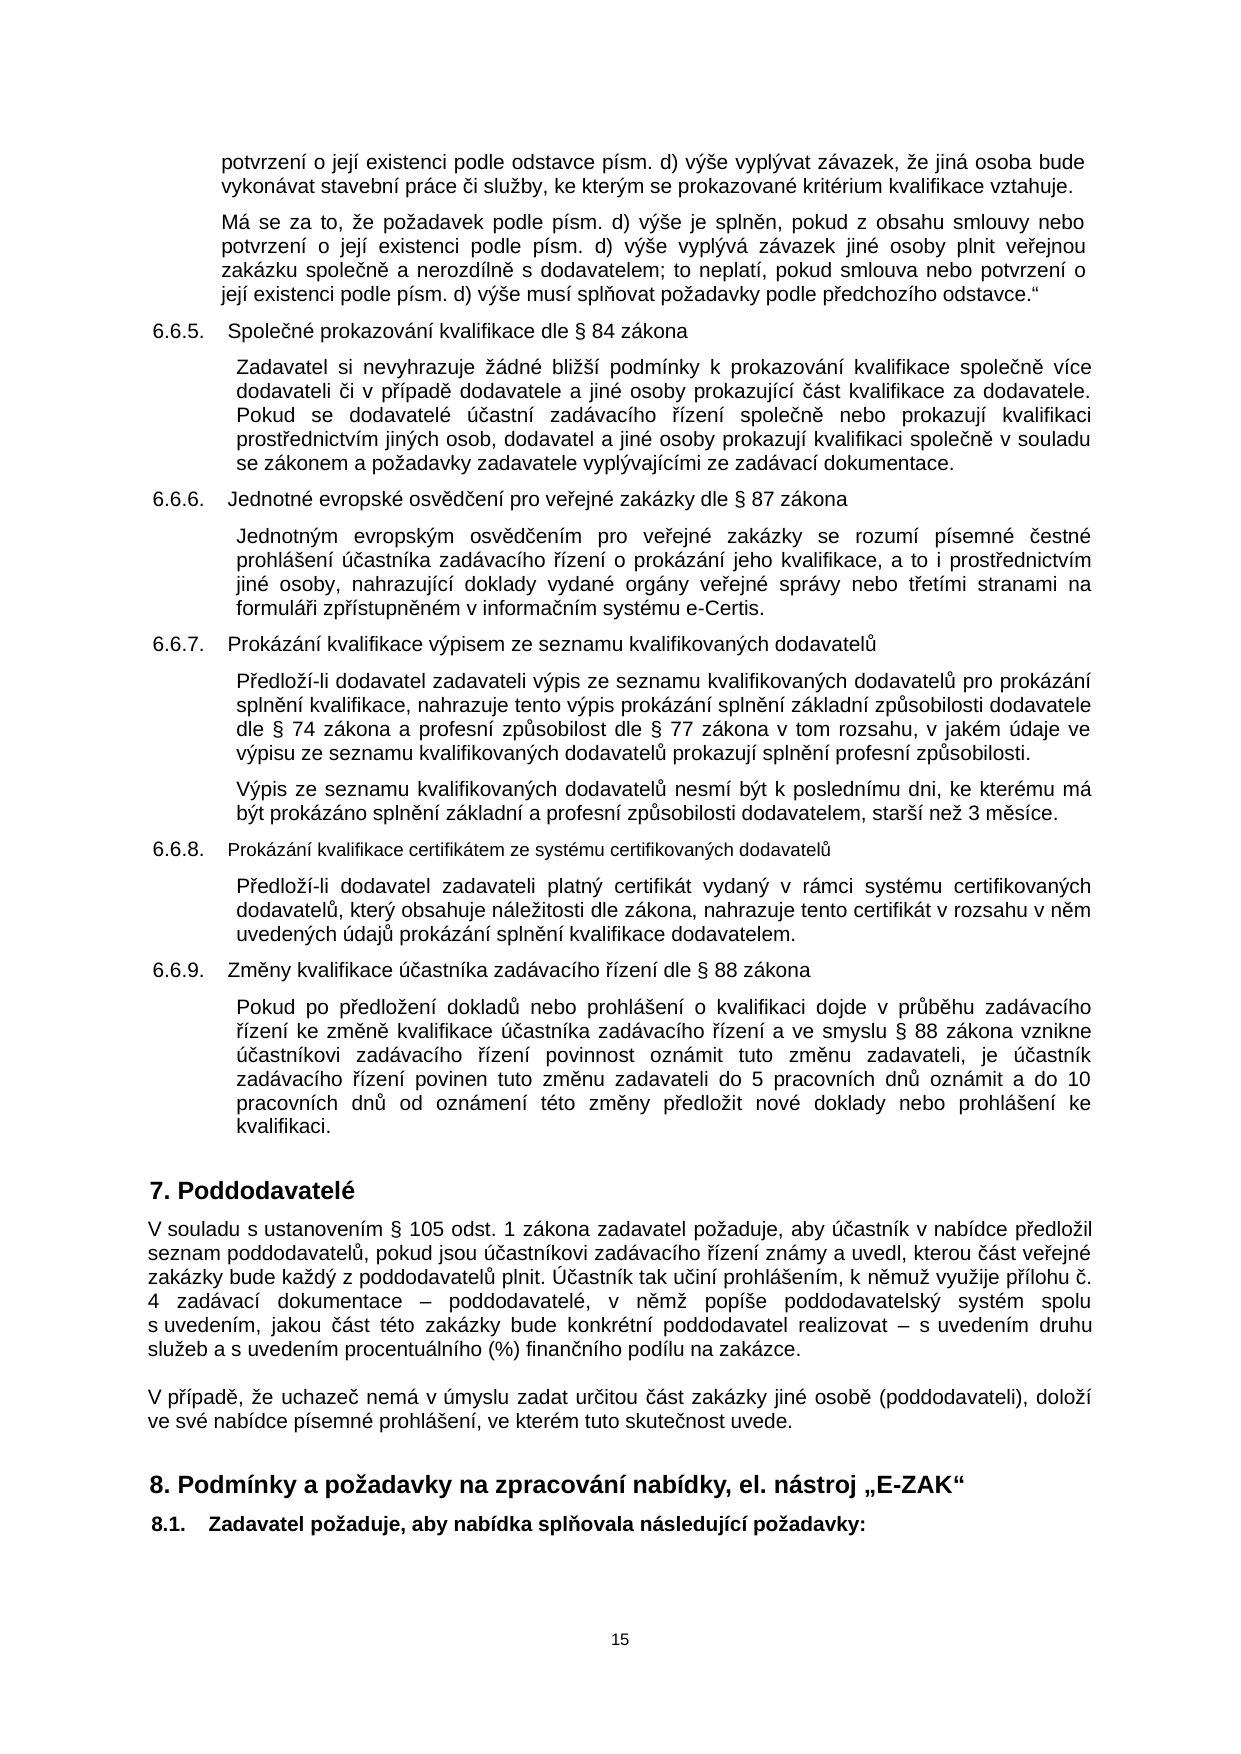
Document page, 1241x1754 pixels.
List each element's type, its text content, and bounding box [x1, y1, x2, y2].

text Předloží-li dodavatel zadavateli výpis ze seznamu kvalifikovaných dodavatelů pro prokázání splnění kvalifikace, nahrazuje tento výpis prokázání splnění základní způsobilosti dodavatele dle § 74 zákona a profesní způsobilost dle § 77 zákona v tom rozsahu, v jakém údaje ve výpisu ze seznamu kvalifikovaných dodavatelů prokazují splnění profesní způsobilosti. [236, 668, 1093, 764]
list Zadavatel si nevyhrazuje žádné bližší podmínky k prokazování kvalifikace společně více dodavateli či v případě dodavatele a jiné osoby prokazující část kvalifikace za dodavatele. Pokud se dodavatelé účastní zadávacího řízení společně nebo prokazují kvalifikaci prostřednictvím jiných osob, dodavatel a jiné osoby prokazují kvalifikaci společně v souladu se zákonem a požadavky zadavatele vyplývajícími ze zadávací dokumentace. [236, 355, 1093, 475]
text Má se za to, že požadavek podle písm. d) výše je splněn, pokud z obsahu smlouvy nebo potvrzení o její existenci podle písm. d) výše vyplývá závazek jiné osoby plnit veřejnou zakázku společně a nerozdílně s dodavatelem; to neplatí, pokud smlouva nebo potvrzení o její existenci podle písm. d) výše musí splňovat požadavky podle předchozího odstavce.“ [221, 210, 1087, 306]
subtitle Zadavatel požaduje, aby nabídka splňovala následující požadavky: [151, 1511, 1093, 1535]
list Změny kvalifikace účastníka zadávacího řízení dle § 88 zákona [152, 958, 1093, 982]
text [221, 150, 1087, 198]
list Jednotné evropské osvědčení pro veřejné zakázky dle § 87 zákona [152, 487, 1093, 511]
list Prokázání kvalifikace výpisem ze seznamu kvalifikovaných dodavatelů [152, 632, 1093, 656]
text V případě, že uchazeč nemá v úmyslu zadat určitou část zakázky jiné osobě (poddodavateli), doloží ve své nabídce písemné prohlášení, ve kterém tuto skutečnost uvede. [148, 1385, 1093, 1433]
subtitle Poddodavatelé [149, 1176, 1093, 1204]
list Společné prokazování kvalifikace dle § 84 zákona [152, 318, 1093, 342]
text Výpis ze seznamu kvalifikovaných dodavatelů nesmí být k poslednímu dni, ke kterému má být prokázáno splnění základní a profesní způsobilosti dodavatelem, starší než 3 měsíce. [236, 777, 1093, 825]
list Jednotným evropským osvědčením pro veřejné zakázky se rozumí písemné čestné prohlášení účastníka zadávacího řízení o prokázání jeho kvalifikace, a to i prostřednictvím jiné osoby, nahrazující doklady vydané orgány veřejné správy nebo třetími stranami na formuláři zpřístupněném v informačním systému e-Certis. [236, 524, 1093, 619]
text Předloží-li dodavatel zadavateli platný certifikát vydaný v rámci systému certifikovaných dodavatelů, který obsahuje náležitosti dle zákona, nahrazuje tento certifikát v rozsahu v něm uvedených údajů prokázání splnění kvalifikace dodavatelem. [236, 874, 1093, 946]
subtitle Podmínky a požadavky na zpracování nabídky, el. nástroj „E-ZAK“ [149, 1470, 1093, 1499]
text V souladu s ustanovením § 105 odst. 1 zákona zadavatel požaduje, aby účastník v nabídce předložil seznam poddodavatelů, pokud jsou účastníkovi zadávacího řízení známy a uvedl, kterou část veřejné zakázky bude každý z poddodavatelů plnit. Účastník tak učiní prohlášením, k němuž využije přílohu č. 4 zadávací dokumentace – poddodavatelé, v němž popíše poddodavatelský systém spolu s uvedením, jakou část této zakázky bude konkrétní poddodavatel realizovat – s uvedením druhu služeb a s uvedením procentuálního (%) finančního podílu na zakázce. [148, 1217, 1093, 1361]
list Prokázání kvalifikace certifikátem ze systému certifikovaných dodavatelů [152, 837, 1093, 861]
text Pokud po předložení dokladů nebo prohlášení o kvalifikaci dojde v průběhu zadávacího řízení ke změně kvalifikace účastníka zadávacího řízení a ve smyslu § 88 zákona vznikne účastníkovi zadávacího řízení povinnost oznámit tuto změnu zadavateli, je účastník zadávacího řízení povinen tuto změnu zadavateli do 5 pracovních dnů oznámit a do 10 pracovních dnů od oznámení této změny předložit nové doklady nebo prohlášení ke kvalifikaci. [236, 994, 1093, 1138]
